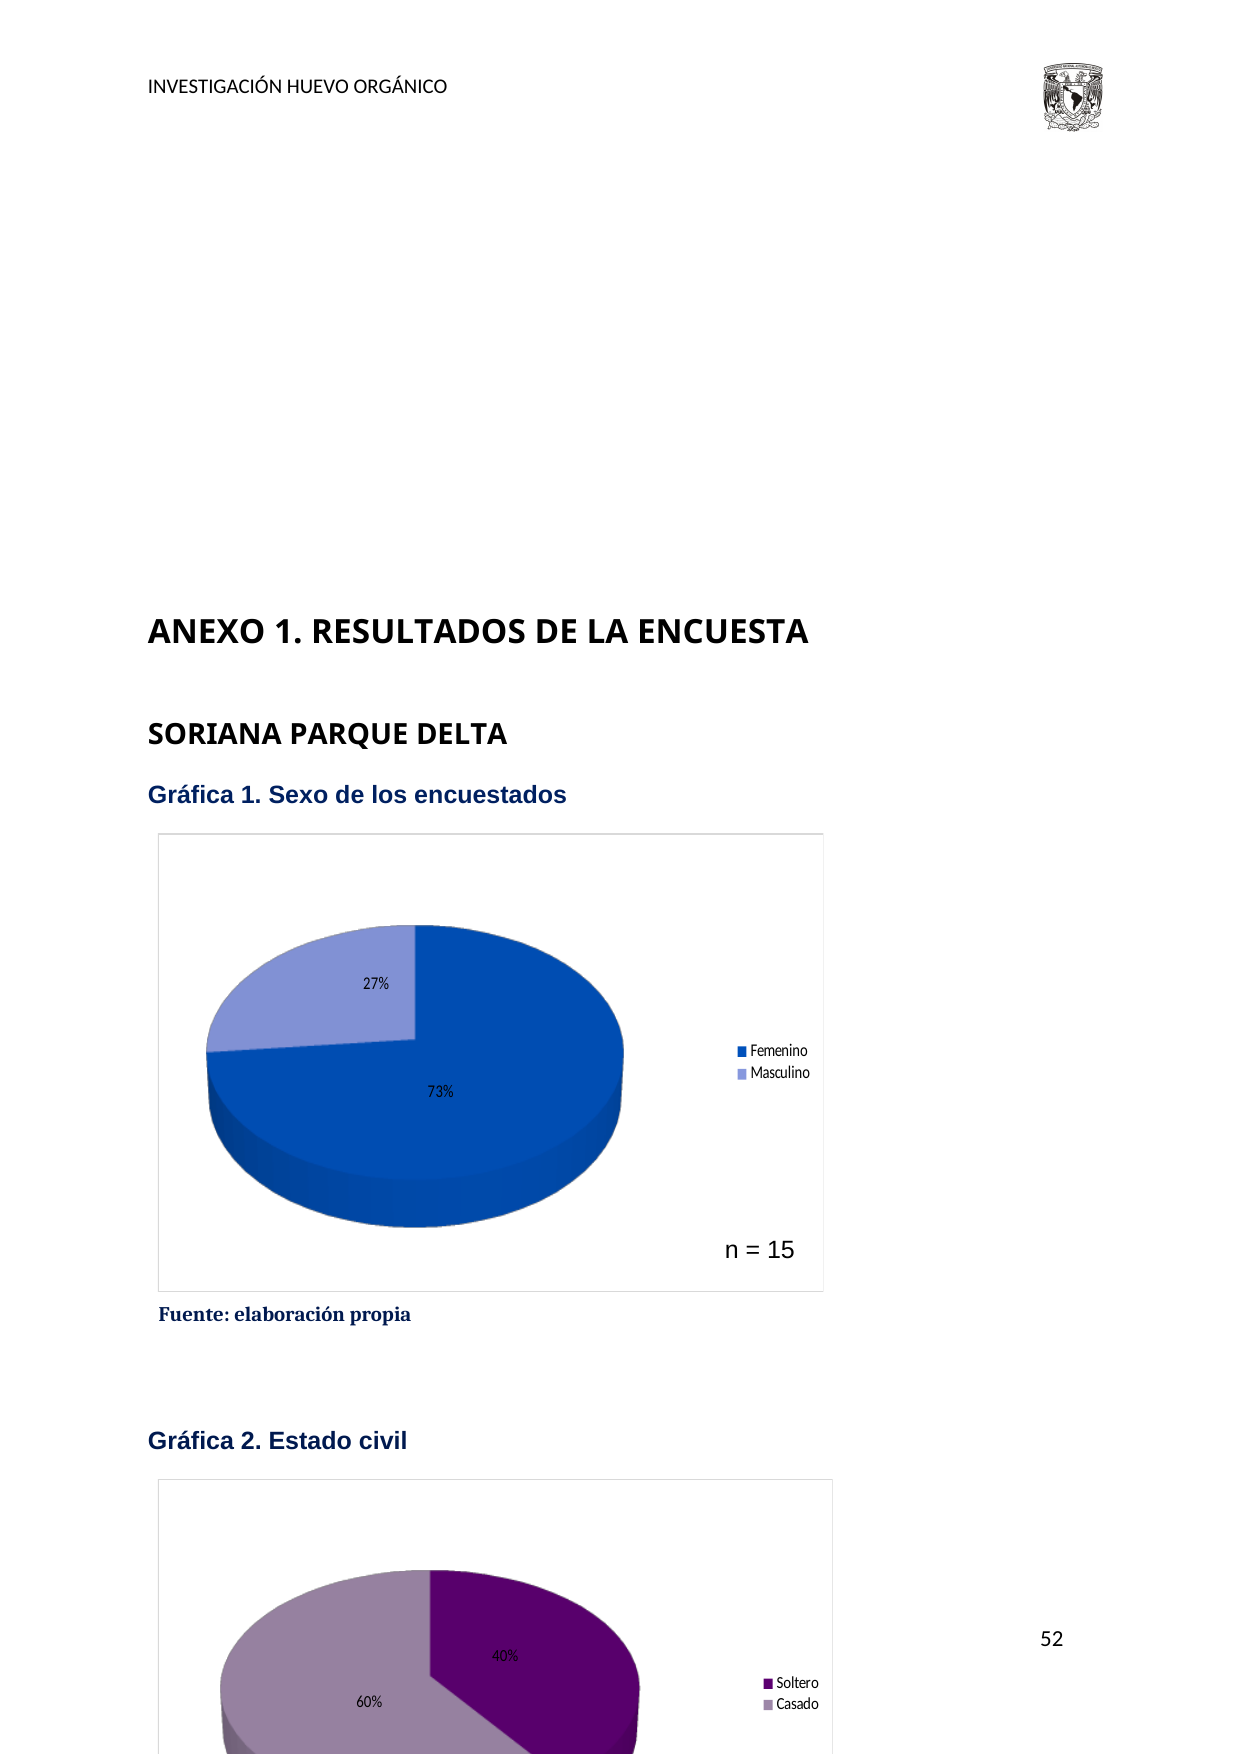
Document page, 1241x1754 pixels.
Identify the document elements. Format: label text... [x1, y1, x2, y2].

picture [1043, 63, 1103, 132]
text SORIANA PARQUE DELTA [148, 714, 1122, 753]
text Gráfica 2. Estado civil [148, 1426, 1122, 1455]
text Gráfica 1. Sexo de los encuestados [148, 780, 1122, 809]
subtitle ANEXO 1. RESULTADOS DE LA ENCUESTA [148, 608, 1122, 653]
